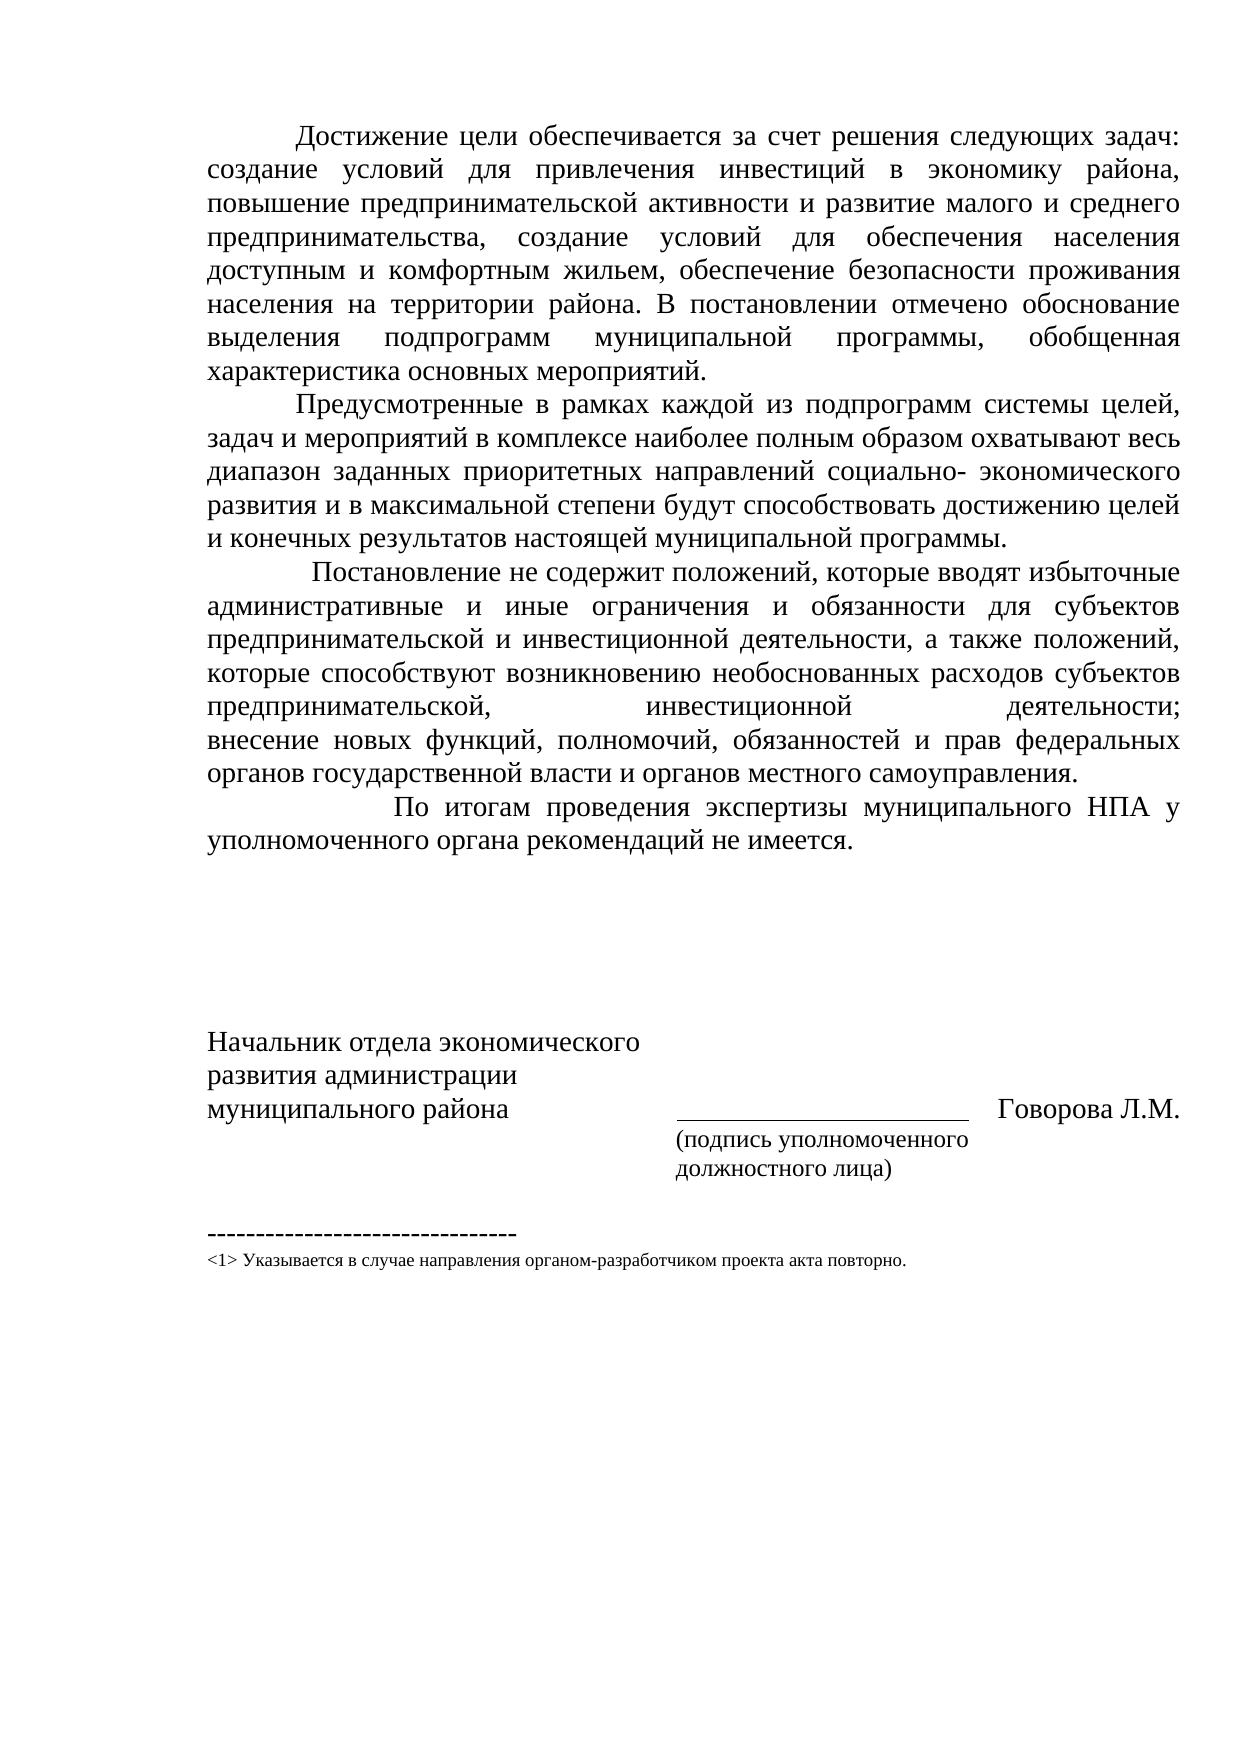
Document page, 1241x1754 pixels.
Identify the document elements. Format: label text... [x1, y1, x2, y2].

text По итогам проведения экспертизы муниципального НПА у уполномоченного органа рекомендаций не имеется. [207, 789, 1181, 856]
text развития администрации [207, 1057, 1181, 1091]
text <1> Указывается в случае направления органом-разработчиком проекта акта повторно. [207, 1249, 1181, 1271]
text Начальник отдела экономического [207, 1024, 1181, 1057]
text муниципального района Говорова Л.М. [207, 1091, 1181, 1124]
text Постановление не содержит положений, которые вводят избыточные административные и иные ограничения и обязанности для субъектов предпринимательской и инвестиционной деятельности, а также положений, которые способствуют возникновению необоснованных расходов субъектов предпринимательской, инвестиционной деятельности; внесение новых функций, полномочий, обязанностей и прав федеральных органов государственной власти и органов местного самоуправления. [207, 554, 1181, 789]
text должностного лица) [207, 1153, 1181, 1182]
text (подпись уполномоченного [207, 1124, 1181, 1153]
text Предусмотренные в рамках каждой из подпрограмм системы целей, задач и мероприятий в комплексе наиболее полным образом охватывают весь диапазон заданных приоритетных направлений социально- экономического развития и в максимальной степени будут способствовать достижению целей и конечных результатов настоящей муниципальной программы. [207, 386, 1181, 554]
text Достижение цели обеспечивается за счет решения следующих задач: создание условий для привлечения инвестиций в экономику района, повышение предпринимательской активности и развитие малого и среднего предпринимательства, создание условий для обеспечения населения доступным и комфортным жильем, обеспечение безопасности проживания населения на территории района. В постановлении отмечено обоснование выделения подпрограмм муниципальной программы, обобщенная характеристика основных мероприятий. [207, 118, 1181, 386]
text -------------------------------- [207, 1215, 1181, 1249]
